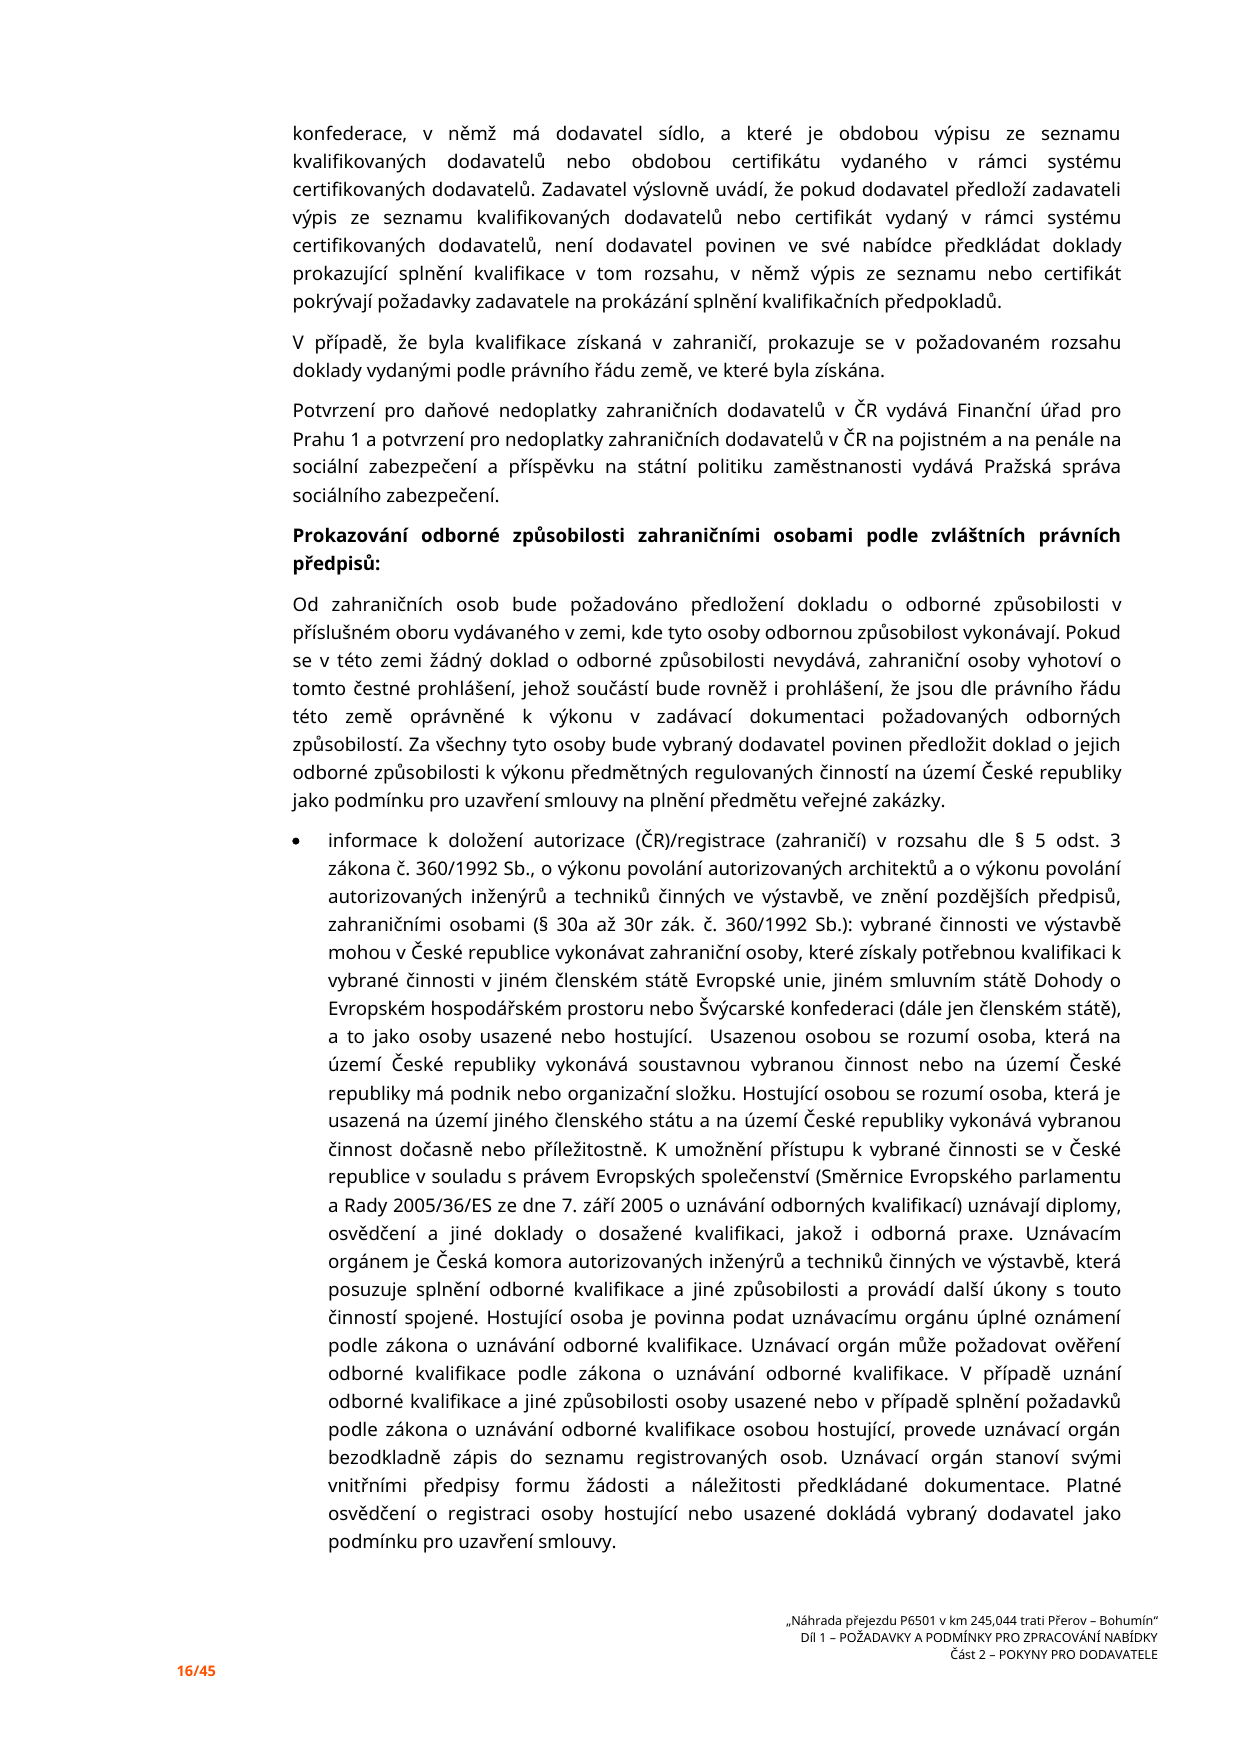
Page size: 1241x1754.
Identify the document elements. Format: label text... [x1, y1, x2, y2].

text Od zahraničních osob bude požadováno předložení dokladu o odborné způsobilosti v příslušném oboru vydávaného v zemi, kde tyto osoby odbornou způsobilost vykonávají. Pokud se v této zemi žádný doklad o odborné způsobilosti nevydává, zahraniční osoby vyhotoví o tomto čestné prohlášení, jehož součástí bude rovněž i prohlášení, že jsou dle právního řádu této země oprávněné k výkonu v zadávací dokumentaci požadovaných odborných způsobilostí. Za všechny tyto osoby bude vybraný dodavatel povinen předložit doklad o jejich odborné způsobilosti k výkonu předmětných regulovaných činností na území České republiky jako podmínku pro uzavření smlouvy na plnění předmětu veřejné zakázky. [292, 591, 1122, 813]
text V případě, že byla kvalifikace získaná v zahraničí, prokazuje se v požadovaném rozsahu doklady vydanými podle právního řádu země, ve které byla získána. [292, 329, 1122, 383]
text Prokazování odborné způsobilosti zahraničními osobami podle zvláštních právních předpisů: [292, 522, 1122, 576]
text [292, 121, 1122, 314]
text informace k doložení autorizace (ČR)/registrace (zahraničí) v rozsahu dle § 5 odst. 3 zákona č. 360/1992 Sb., o výkonu povolání autorizovaných architektů a o výkonu povolání autorizovaných inženýrů a techniků činných ve výstavbě, ve znění pozdějších předpisů, zahraničními osobami (§ 30a až 30r zák. č. 360/1992 Sb.): vybrané činnosti ve výstavbě mohou v České republice vykonávat zahraniční osoby, které získaly potřebnou kvalifikaci k vybrané činnosti v jiném členském státě Evropské unie, jiném smluvním státě Dohody o Evropském hospodářském prostoru nebo Švýcarské konfederaci (dále jen členském státě), a to jako osoby usazené nebo hostující. Usazenou osobou se rozumí osoba, která na území České republiky vykonává soustavnou vybranou činnost nebo na území České republiky má podnik nebo organizační složku. Hostující osobou se rozumí osoba, která je usazená na území jiného členského státu a na území České republiky vykonává vybranou činnost dočasně nebo příležitostně. K umožnění přístupu k vybrané činnosti se v České republice v souladu s právem Evropských společenství (Směrnice Evropského parlamentu a Rady 2005/36/ES ze dne 7. září 2005 o uznávání odborných kvalifikací) uznávají diplomy, osvědčení a jiné doklady o dosažené kvalifikaci, jakož i odborná praxe. Uznávacím orgánem je Česká komora autorizovaných inženýrů a techniků činných ve výstavbě, která posuzuje splnění odborné kvalifikace a jiné způsobilosti a provádí další úkony s touto činností spojené. Hostující osoba je povinna podat uznávacímu orgánu úplné oznámení podle zákona o uznávání odborné kvalifikace. Uznávací orgán může požadovat ověření odborné kvalifikace podle zákona o uznávání odborné kvalifikace. V případě uznání odborné kvalifikace a jiné způsobilosti osoby usazené nebo v případě splnění požadavků podle zákona o uznávání odborné kvalifikace osobou hostující, provede uznávací orgán bezodkladně zápis do seznamu registrovaných osob. Uznávací orgán stanoví svými vnitřními předpisy formu žádosti a náležitosti předkládané dokumentace. Platné osvědčení o registraci osoby hostující nebo usazené dokládá vybraný dodavatel jako podmínku pro uzavření smlouvy. [292, 828, 1122, 1554]
text Potvrzení pro daňové nedoplatky zahraničních dodavatelů v ČR vydává Finanční úřad pro Prahu 1 a potvrzení pro nedoplatky zahraničních dodavatelů v ČR na pojistném a na penále na sociální zabezpečení a příspěvku na státní politiku zaměstnanosti vydává Pražská správa sociálního zabezpečení. [292, 398, 1122, 507]
